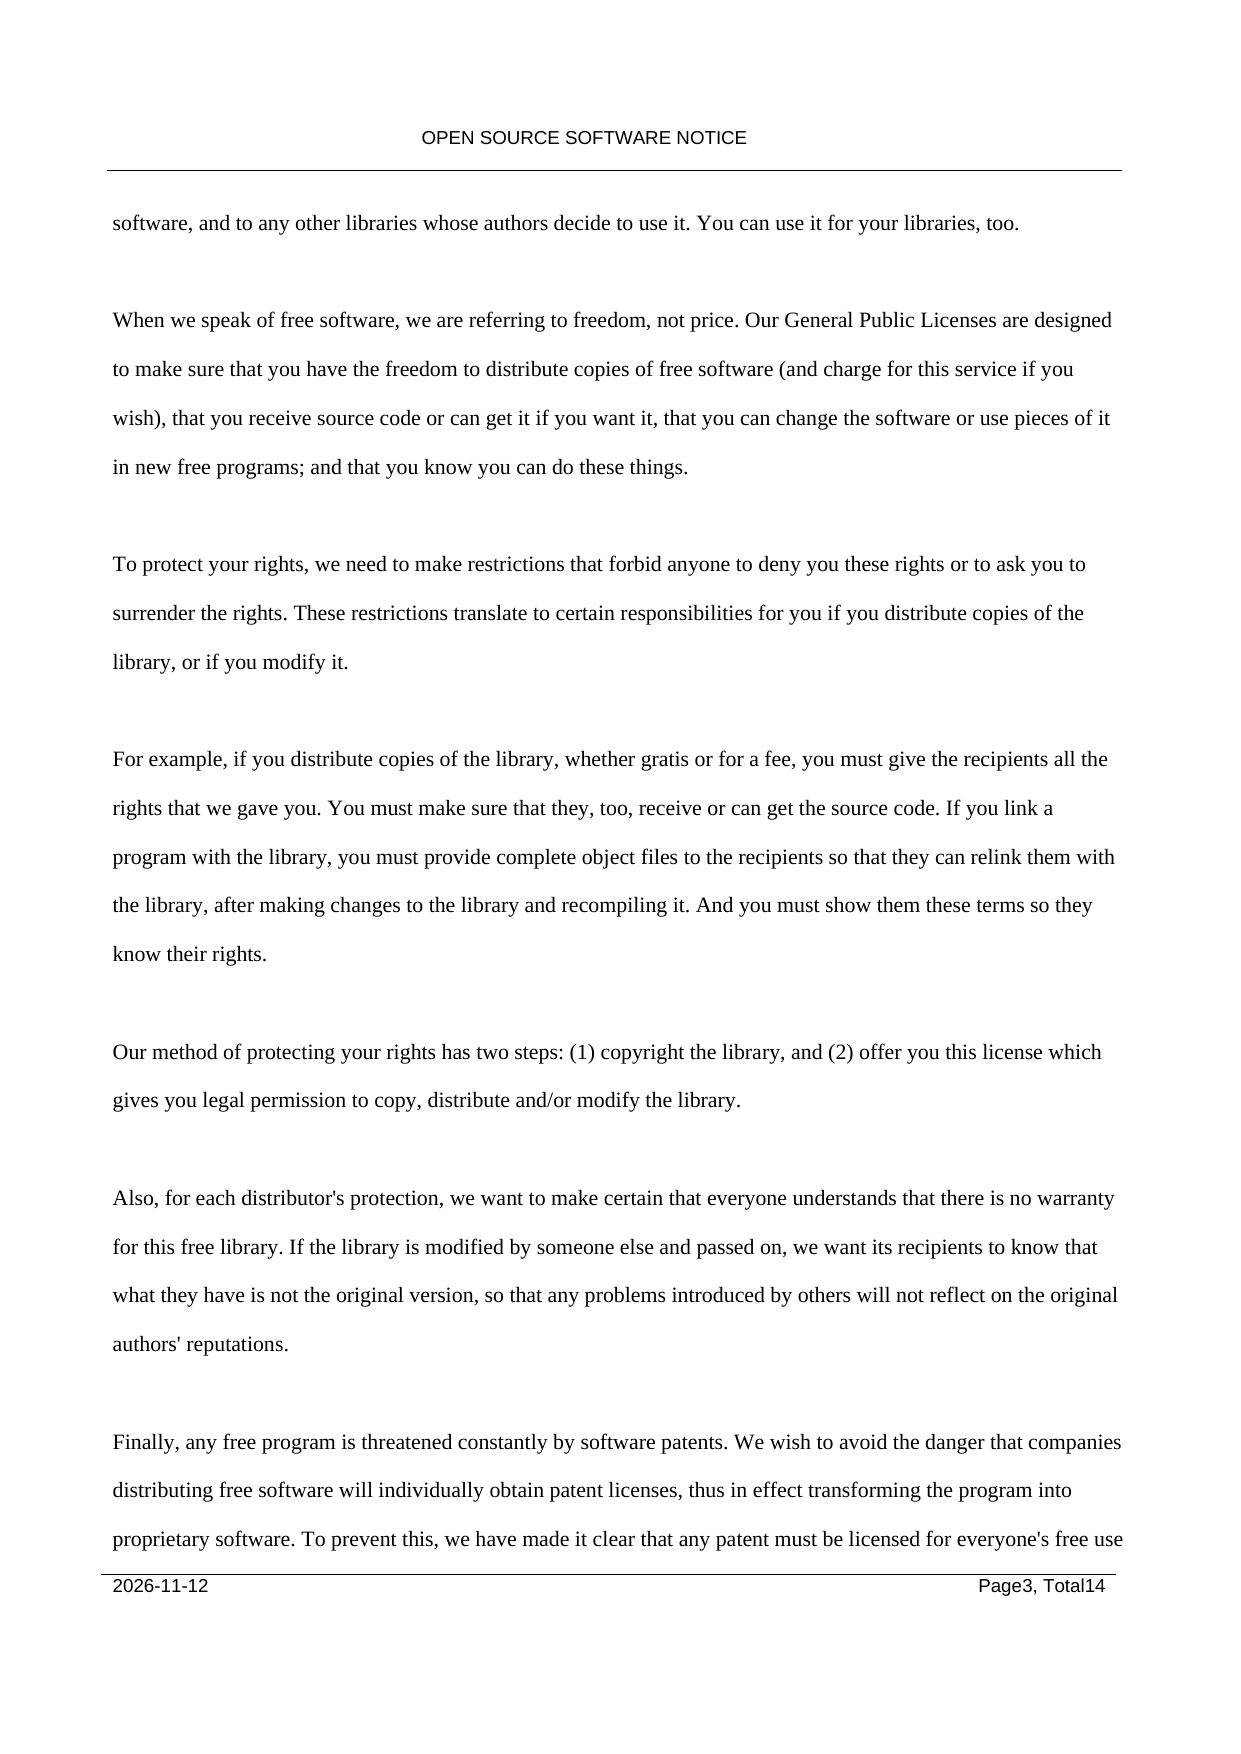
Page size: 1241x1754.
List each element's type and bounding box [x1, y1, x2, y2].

text [112, 206, 1128, 1555]
